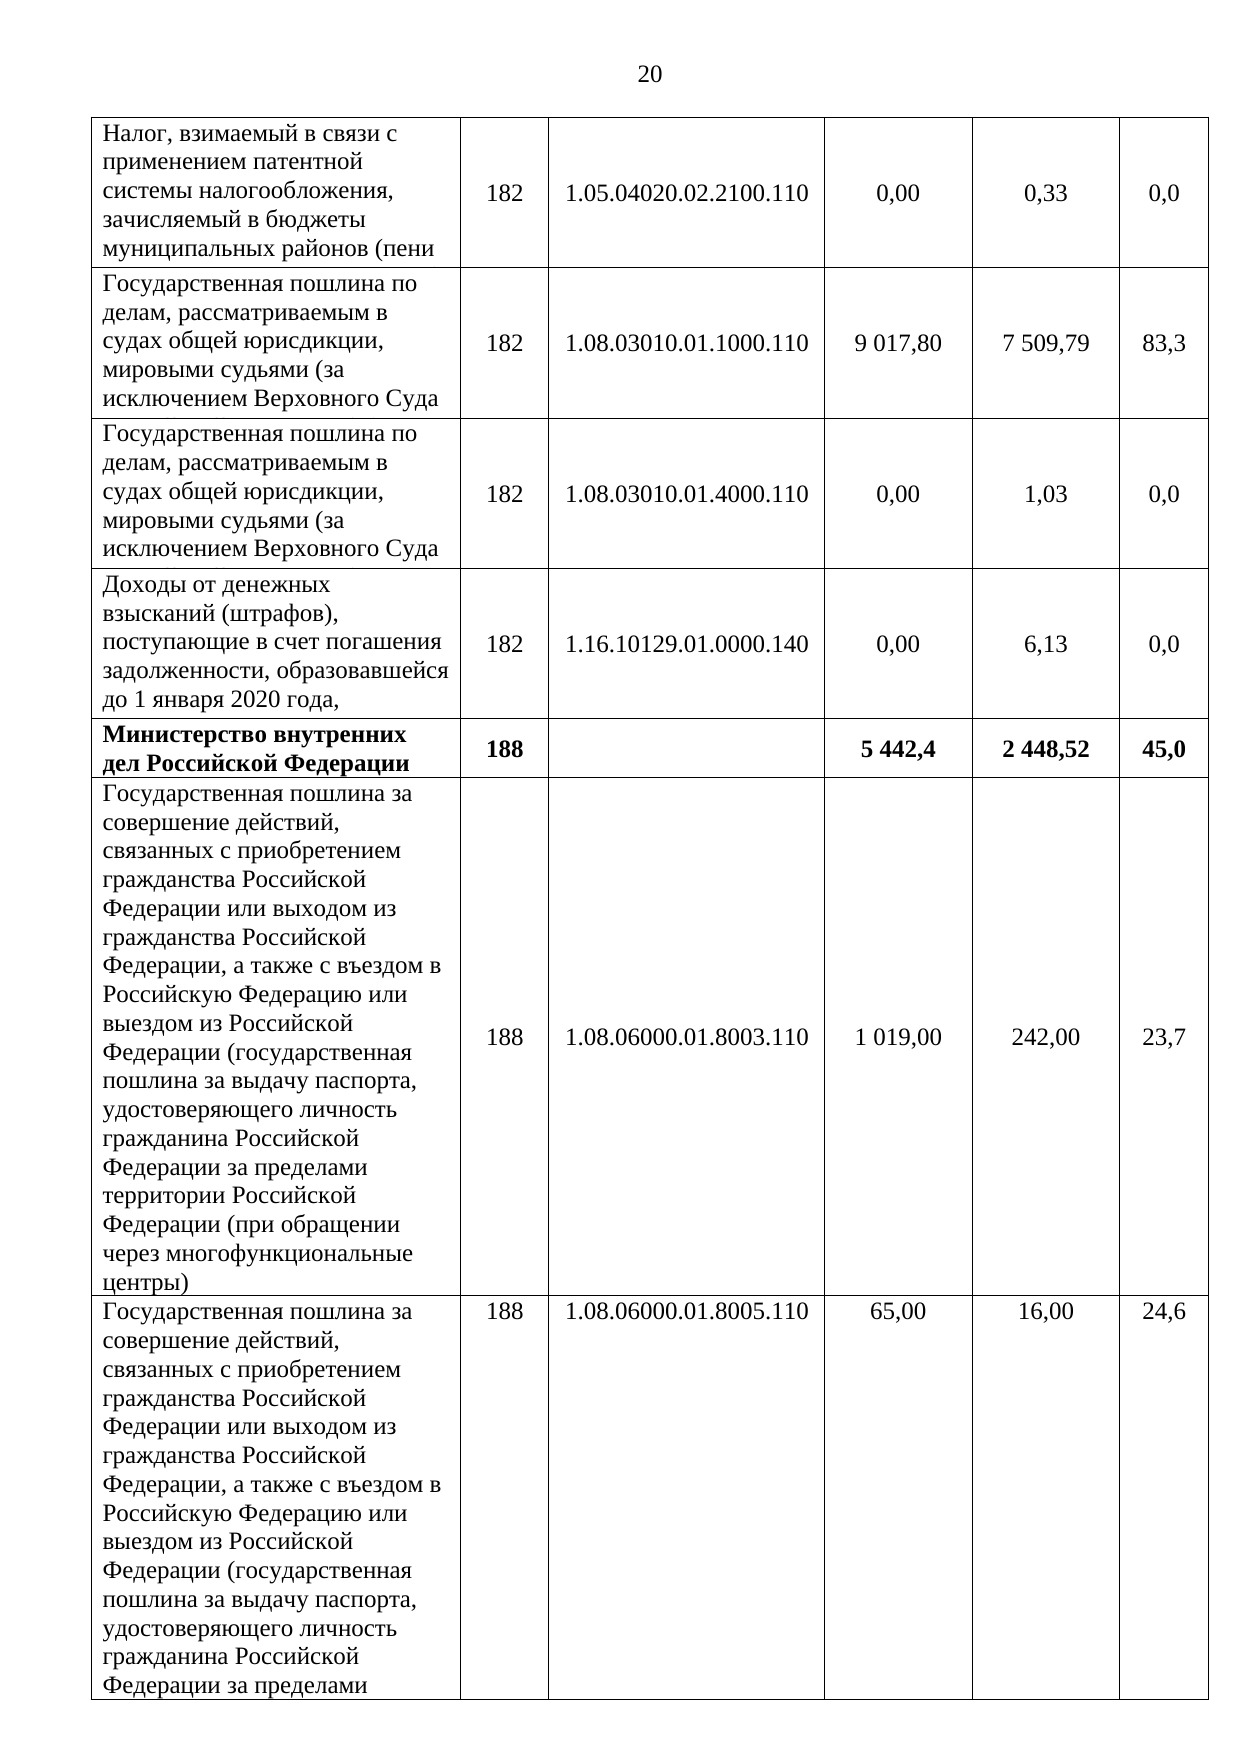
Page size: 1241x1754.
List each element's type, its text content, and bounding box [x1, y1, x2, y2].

table_cell Государственная пошлина за совершение действий, связанных с приобретением гражданства Российской Федерации или выходом из гражданства Российской Федерации, а также с въездом в Российскую Федерацию или выездом из Российской Федерации (государственная пошлина за выдачу паспорта, удостоверяющего личность гражданина Российской Федерации за пределами территории Российской Федерации (при обращении через многофункциональные центры) [92, 778, 460, 1295]
table_cell 0,0 [1120, 419, 1208, 568]
table_cell 83,3 [1120, 268, 1208, 417]
table_cell 7 509,79 [973, 268, 1119, 417]
table_cell 1,03 [973, 419, 1119, 568]
table_cell 182 [461, 569, 548, 718]
table_cell 45,0 [1120, 719, 1208, 777]
table_cell 24,6 [1120, 1296, 1208, 1699]
table_cell 0,00 [825, 118, 972, 267]
table_cell 9 017,80 [825, 268, 972, 417]
table_cell 2 448,52 [973, 719, 1119, 777]
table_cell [549, 1296, 824, 1699]
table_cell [92, 1296, 460, 1699]
table_cell 188 [461, 1296, 548, 1699]
table_cell 0,0 [1120, 118, 1208, 267]
table_cell Министерство внутренних дел Российской Федерации [92, 719, 460, 777]
table_cell 182 [461, 268, 548, 417]
table_cell 6,13 [973, 569, 1119, 718]
table_cell 1 019,00 [825, 778, 972, 1295]
table_cell Государственная пошлина по делам, рассматриваемым в судах общей юрисдикции, мировыми судьями (за исключением Верховного Суда Российской Федерации) (прочие поступления) [92, 419, 460, 568]
table_cell 0,00 [825, 419, 972, 568]
table_cell 0,33 [973, 118, 1119, 267]
table_cell 242,00 [973, 778, 1119, 1295]
table_cell 182 [461, 419, 548, 568]
table_cell 182 [461, 118, 548, 267]
table_cell 1.05.04020.02.2100.110 [549, 118, 824, 267]
table_cell 188 [461, 778, 548, 1295]
table_cell 5 442,4 [825, 719, 972, 777]
table_cell 23,7 [1120, 778, 1208, 1295]
table_cell 188 [461, 719, 548, 777]
table_cell 1.08.03010.01.1000.110 [549, 268, 824, 417]
table_cell Доходы от денежных взысканий (штрафов), поступающие в счет погашения задолженности, образовавшейся до 1 января 2020 года, подлежащие зачислению в федеральный бюджет и бюджет муниципального образования по нормативам, действующим до 1 января 2020 года [92, 569, 460, 718]
table_cell 16,00 [973, 1296, 1119, 1699]
table_cell Налог, взимаемый в связи с применением патентной системы налогообложения, зачисляемый в бюджеты муниципальных районов (пени по соответствующему платежу) [92, 118, 460, 267]
table_cell [549, 719, 824, 777]
table_cell 1.16.10129.01.0000.140 [549, 569, 824, 718]
table_cell 1.08.06000.01.8003.110 [549, 778, 824, 1295]
table_cell 0,00 [825, 569, 972, 718]
table_cell 65,00 [825, 1296, 972, 1699]
table_cell Государственная пошлина по делам, рассматриваемым в судах общей юрисдикции, мировыми судьями (за исключением Верховного Суда Российской Федерации) (сумма платежа (перерасчеты, недоимка и задолженность по соответствующему платежу, в том числе по отмененному) [92, 268, 460, 417]
table_cell 0,0 [1120, 569, 1208, 718]
table_cell 1.08.03010.01.4000.110 [549, 419, 824, 568]
